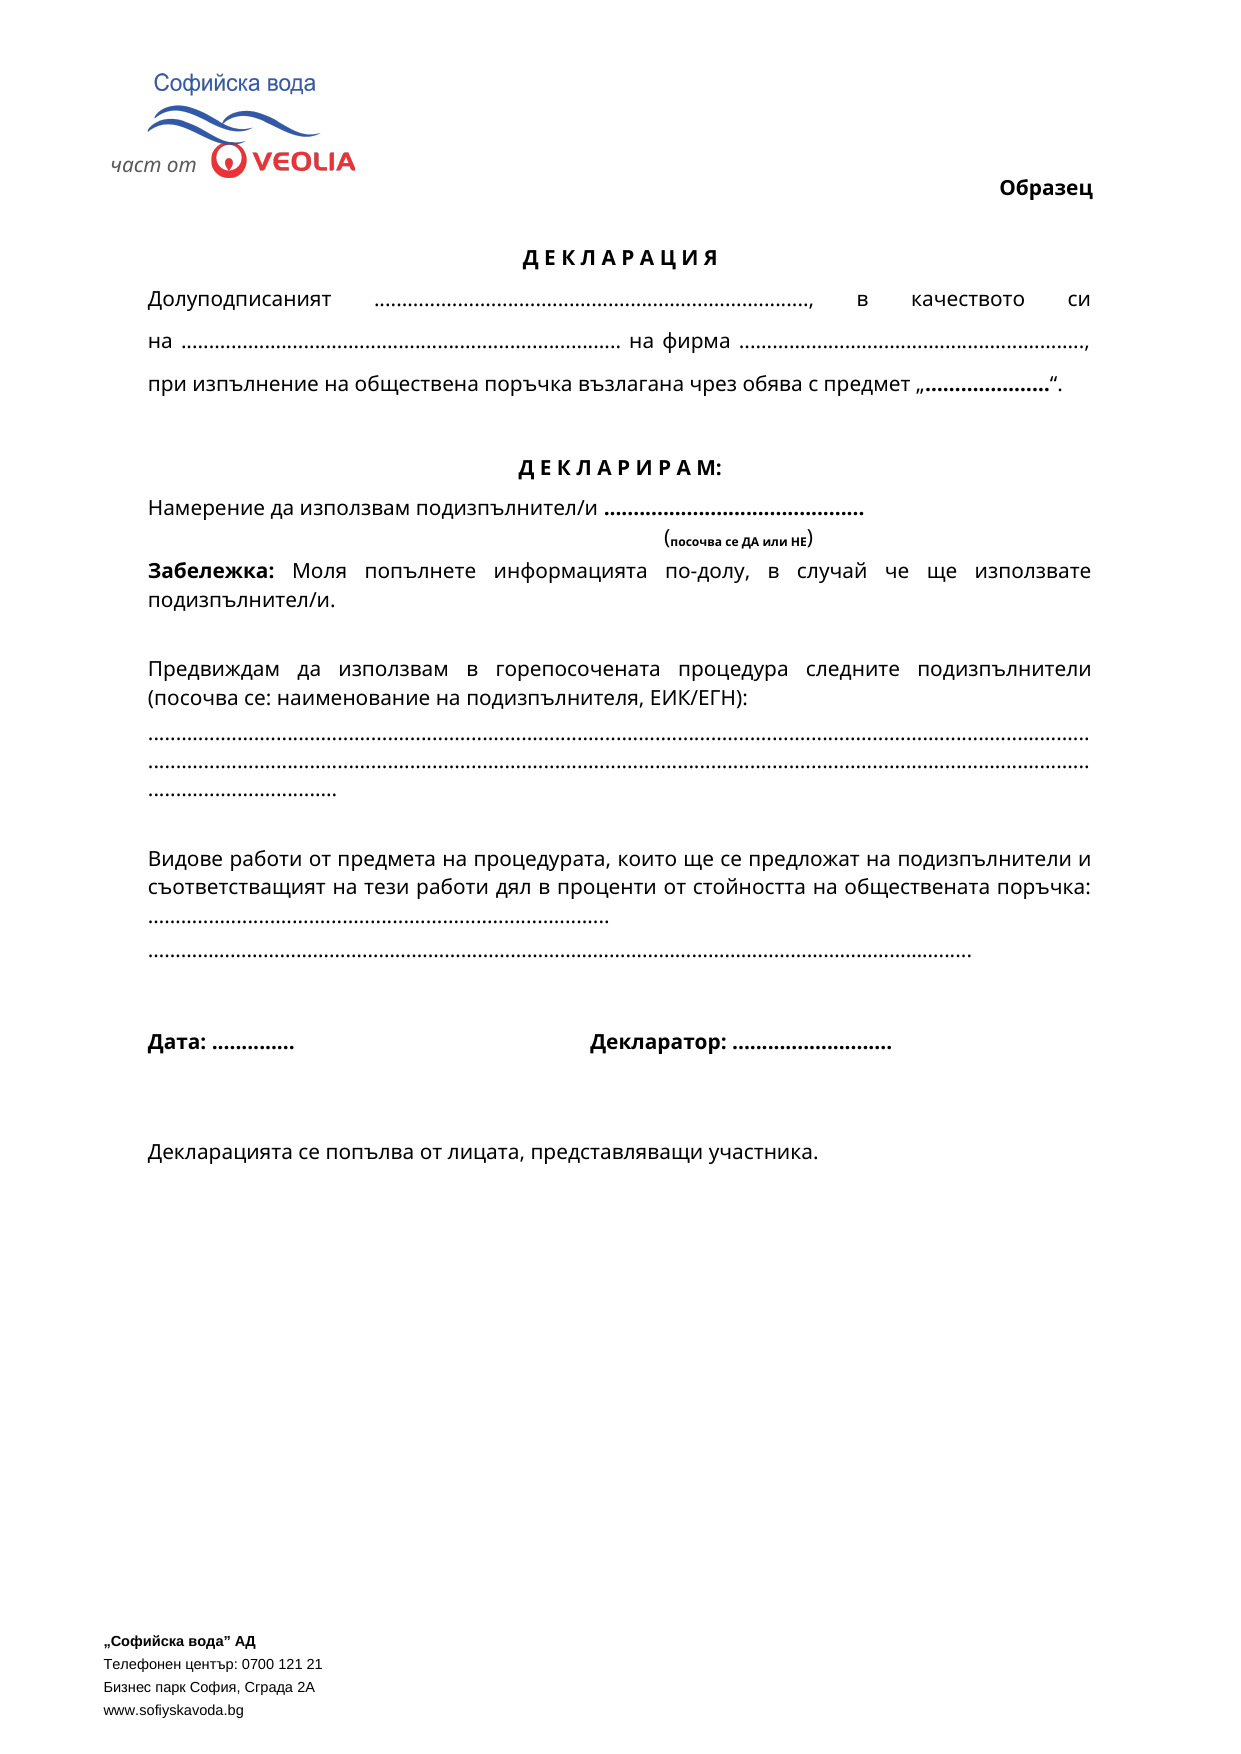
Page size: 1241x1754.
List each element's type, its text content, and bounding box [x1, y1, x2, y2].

text ………………………………………………………………………………………………………………………………...... [148, 935, 1093, 964]
text (посочва се ДА или НЕ) [590, 522, 1093, 550]
text Дата: .............. Декларатор: ........................... [148, 1027, 1093, 1055]
text .................................................................................................................................................................................................................................................................................................................................................................................... [148, 718, 1093, 803]
text Д Е К Л А Р А Ц И Я [142, 243, 1093, 271]
text Видове работи от предмета на процедурата, които ще се предложат на подизпълнители и съответстващият на тези работи дял в проценти от стойността на обществената поръчка: ……….......................................................................... [148, 844, 1093, 929]
text Предвиждам да използвам в горепосочената процедура следните подизпълнители (посочва се: наименование на подизпълнителя, ЕИК/ЕГН): [148, 654, 1093, 711]
text Намерение да използвам подизпълнител/и ............................................ [148, 493, 1093, 522]
text Долуподписаният .............................................................................., в качеството си на ............................................................................... на фирма .............................................................., при изпълнение на обществена поръчка възлагана чрез обява с предмет „…………………“. [148, 284, 1093, 397]
picture [147, 73, 356, 173]
text Декларацията се попълва от лицата, представляващи участника. [148, 1137, 1093, 1166]
text Забележка: Моля попълнете информацията по-долу, в случай че ще използвате подизпълнител/и. [148, 557, 1093, 613]
text Д Е К Л А Р И Р А М: [142, 453, 1093, 481]
text Образец [148, 173, 1093, 202]
